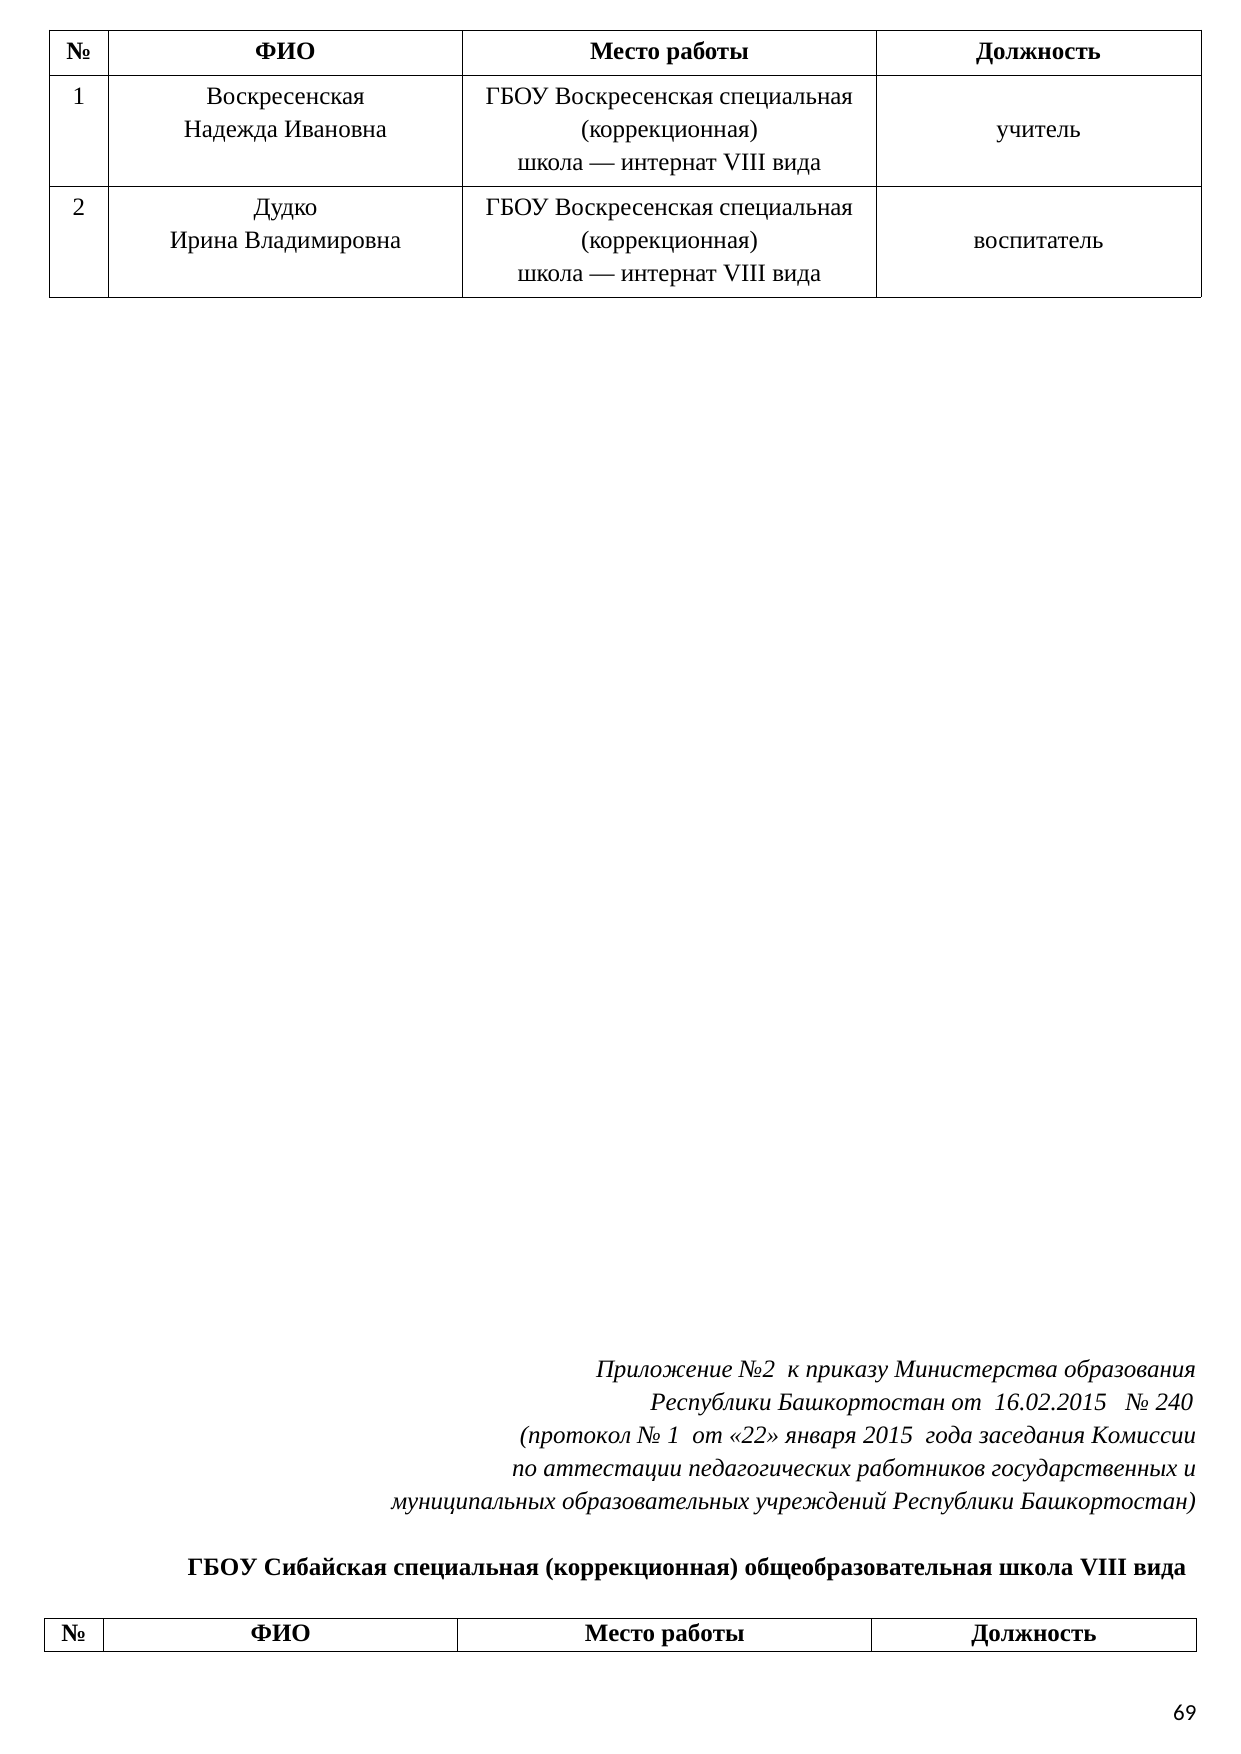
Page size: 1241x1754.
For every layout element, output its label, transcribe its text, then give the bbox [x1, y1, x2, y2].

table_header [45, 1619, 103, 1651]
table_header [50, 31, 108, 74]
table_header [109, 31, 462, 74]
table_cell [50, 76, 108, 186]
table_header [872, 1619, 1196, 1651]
text ГБОУ Сибайская специальная (коррекционная) общеобразовательная школа VIII вида [177, 1552, 1196, 1581]
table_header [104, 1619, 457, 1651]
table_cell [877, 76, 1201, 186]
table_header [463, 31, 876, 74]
text (протокол № 1 от «22» января 2015 года заседания Комиссии [177, 1420, 1196, 1449]
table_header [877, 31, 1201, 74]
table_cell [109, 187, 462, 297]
text муниципальных образовательных учреждений Республики Башкортостан) [177, 1486, 1196, 1515]
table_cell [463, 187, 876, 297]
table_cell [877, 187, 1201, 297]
text по аттестации педагогических работников государственных и [177, 1453, 1196, 1482]
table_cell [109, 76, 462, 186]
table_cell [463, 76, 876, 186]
text Республики Башкортостан от 16.02.2015 № 240 [177, 1387, 1196, 1416]
text Приложение №2 к приказу Министерства образования [177, 1354, 1196, 1383]
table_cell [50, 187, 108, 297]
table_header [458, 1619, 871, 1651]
